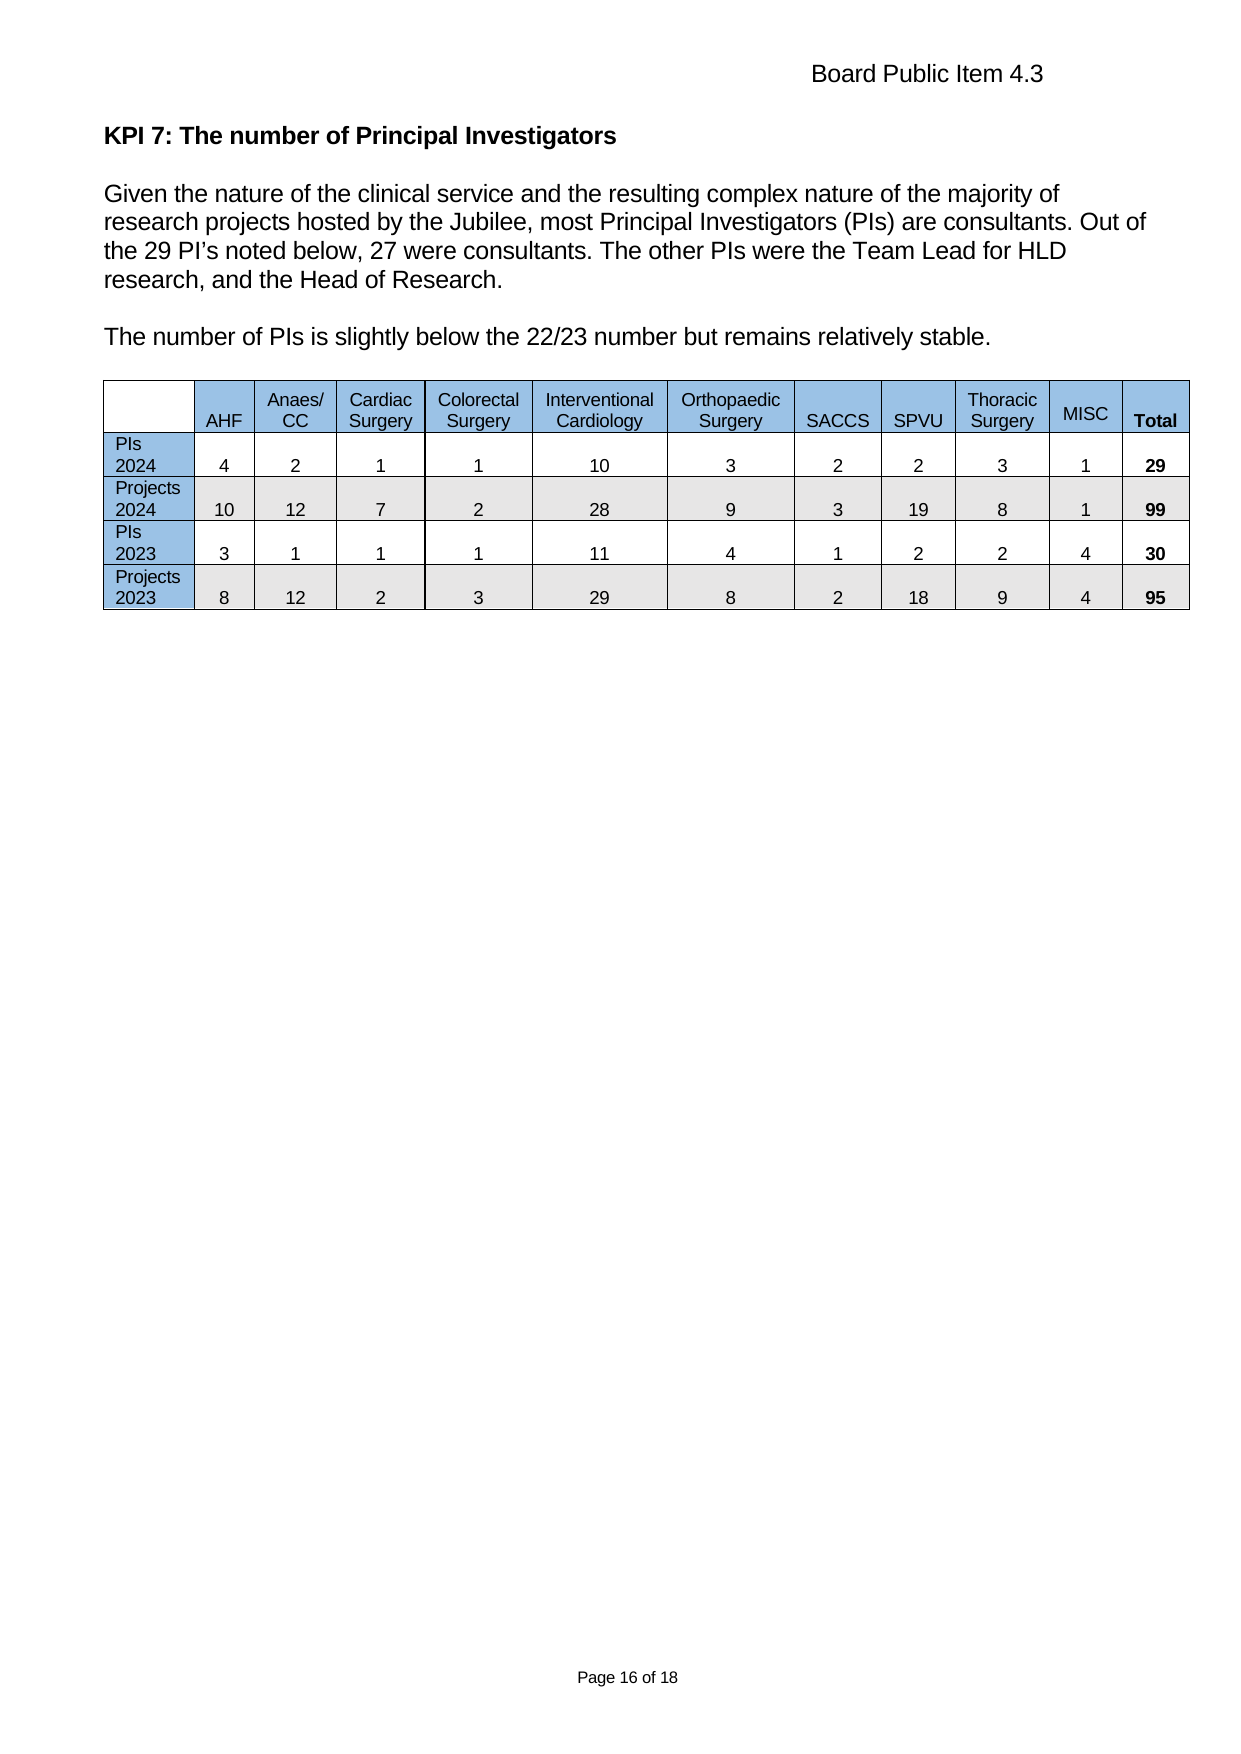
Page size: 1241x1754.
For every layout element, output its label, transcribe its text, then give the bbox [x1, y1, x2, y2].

table_cell 2 [956, 521, 1049, 564]
table_cell 10 [195, 477, 254, 520]
table_header Interventional Cardiology [533, 381, 667, 432]
table_cell 1 [337, 521, 424, 564]
table_header [104, 381, 194, 432]
table_cell 19 [882, 477, 955, 520]
table_cell 1 [255, 521, 336, 564]
table_cell 1 [1050, 433, 1122, 476]
table_cell 29 [533, 565, 667, 608]
table_cell 8 [956, 477, 1049, 520]
table_header SPVU [882, 381, 955, 432]
table_cell 29 [1123, 433, 1189, 476]
table_header Anaes/ CC [255, 381, 336, 432]
table_header AHF [195, 381, 254, 432]
table_cell 4 [1050, 565, 1122, 608]
table_cell 4 [668, 521, 794, 564]
table_cell 12 [255, 477, 336, 520]
table_cell 3 [668, 433, 794, 476]
table_cell 30 [1123, 521, 1189, 564]
table_cell 1 [1050, 477, 1122, 520]
table_cell 4 [1050, 521, 1122, 564]
table_cell Projects 2024 [104, 477, 194, 520]
table_cell 1 [337, 433, 424, 476]
table_cell 10 [533, 433, 667, 476]
subtitle KPI 7: The number of Principal Investigators [103, 121, 1152, 150]
table_cell 1 [426, 521, 532, 564]
table_cell 3 [426, 565, 532, 608]
table_header Thoracic Surgery [956, 381, 1049, 432]
table_cell 3 [795, 477, 881, 520]
table_header Cardiac Surgery [337, 381, 424, 432]
table_cell 8 [195, 565, 254, 608]
table_header MISC [1050, 381, 1122, 432]
table_cell Projects 2023 [104, 565, 194, 608]
table_cell 2 [795, 433, 881, 476]
table_cell 9 [668, 477, 794, 520]
table_cell 12 [255, 565, 336, 608]
table_cell 2 [426, 477, 532, 520]
table_cell 7 [337, 477, 424, 520]
table_cell 95 [1123, 565, 1189, 608]
table_cell 2 [795, 565, 881, 608]
table_cell 28 [533, 477, 667, 520]
table_cell 2 [255, 433, 336, 476]
table_cell 1 [795, 521, 881, 564]
table_cell 1 [426, 433, 532, 476]
table_cell 2 [882, 521, 955, 564]
table_cell 99 [1123, 477, 1189, 520]
table_cell 11 [533, 521, 667, 564]
table_cell 2 [882, 433, 955, 476]
table_cell PIs 2024 [104, 433, 194, 476]
text The number of PIs is slightly below the 22/23 number but remains relatively stable. [103, 322, 1152, 351]
text Given the nature of the clinical service and the resulting complex nature of the majority of research projects hosted by the Jubilee, most Principal Investigators (PIs) are consultants. Out of the 29 PI’s noted below, 27 were consultants. The other PIs were the Team Lead for HLD research, and the Head of Research. [103, 178, 1152, 293]
table_cell 3 [956, 433, 1049, 476]
table_header Total [1123, 381, 1189, 432]
table_header Colorectal Surgery [426, 381, 532, 432]
table_cell 9 [956, 565, 1049, 608]
table_cell 8 [668, 565, 794, 608]
table_cell 4 [195, 433, 254, 476]
table_cell PIs 2023 [104, 521, 194, 564]
table_header Orthopaedic Surgery [668, 381, 794, 432]
table_cell 18 [882, 565, 955, 608]
table_cell 3 [195, 521, 254, 564]
table_header SACCS [795, 381, 881, 432]
table_cell 2 [337, 565, 424, 608]
